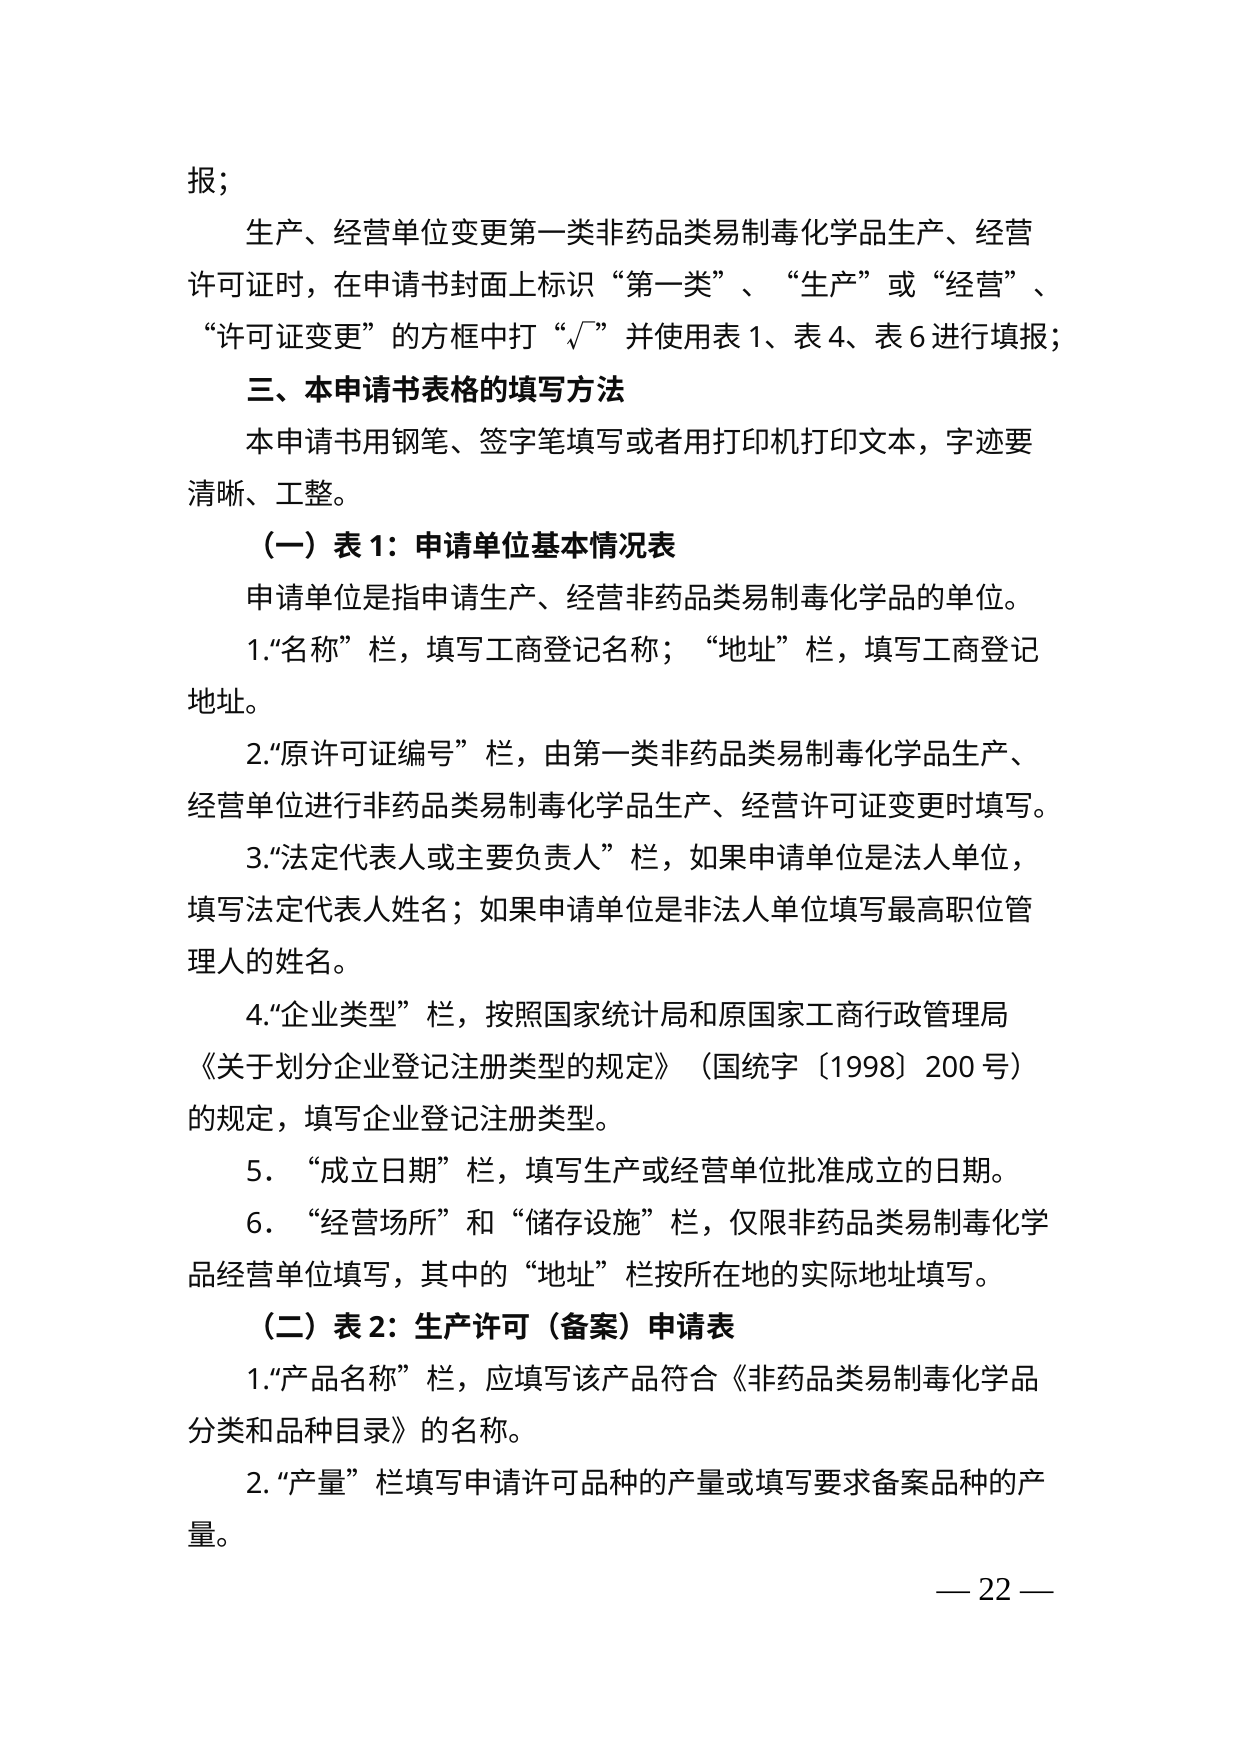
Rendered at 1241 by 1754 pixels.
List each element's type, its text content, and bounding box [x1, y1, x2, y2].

text （二）表2：生产许可（备案）申请表 [187, 1296, 1053, 1348]
text 1.“名称”栏，填写工商登记名称；“地址”栏，填写工商登记地址。 [187, 619, 1053, 723]
text 2. “产量”栏填写申请许可品种的产量或填写要求备案品种的产量。 [187, 1452, 1053, 1556]
text 5．“成立日期”栏，填写生产或经营单位批准成立的日期。 [187, 1139, 1053, 1192]
text 2.“原许可证编号”栏，由第一类非药品类易制毒化学品生产、经营单位进行非药品类易制毒化学品生产、经营许可证变更时填写。 [187, 723, 1053, 827]
text （一）表1：申请单位基本情况表 [187, 514, 1053, 567]
text 申请单位是指申请生产、经营非药品类易制毒化学品的单位。 [187, 567, 1053, 619]
text 本申请书用钢笔、签字笔填写或者用打印机打印文本，字迹要清晰、工整。 [187, 410, 1053, 514]
text 3.“法定代表人或主要负责人”栏，如果申请单位是法人单位，填写法定代表人姓名；如果申请单位是非法人单位填写最高职位管理人的姓名。 [187, 827, 1053, 983]
text 6．“经营场所”和“储存设施”栏，仅限非药品类易制毒化学品经营单位填写，其中的“地址”栏按所在地的实际地址填写。 [187, 1192, 1053, 1296]
text 三、本申请书表格的填写方法 [187, 358, 1053, 410]
text 生产、经营单位变更第一类非药品类易制毒化学品生产、经营许可证时，在申请书封面上标识“第一类”、“生产”或“经营”、“许可证变更”的方框中打“√”并使用表1、表4、表6进行填报； [187, 202, 1053, 358]
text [187, 150, 1053, 202]
text 4.“企业类型”栏，按照国家统计局和原国家工商行政管理局《关于划分企业登记注册类型的规定》（国统字〔1998〕200号）的规定，填写企业登记注册类型。 [187, 983, 1053, 1139]
text 1.“产品名称”栏，应填写该产品符合《非药品类易制毒化学品分类和品种目录》的名称。 [187, 1348, 1053, 1452]
